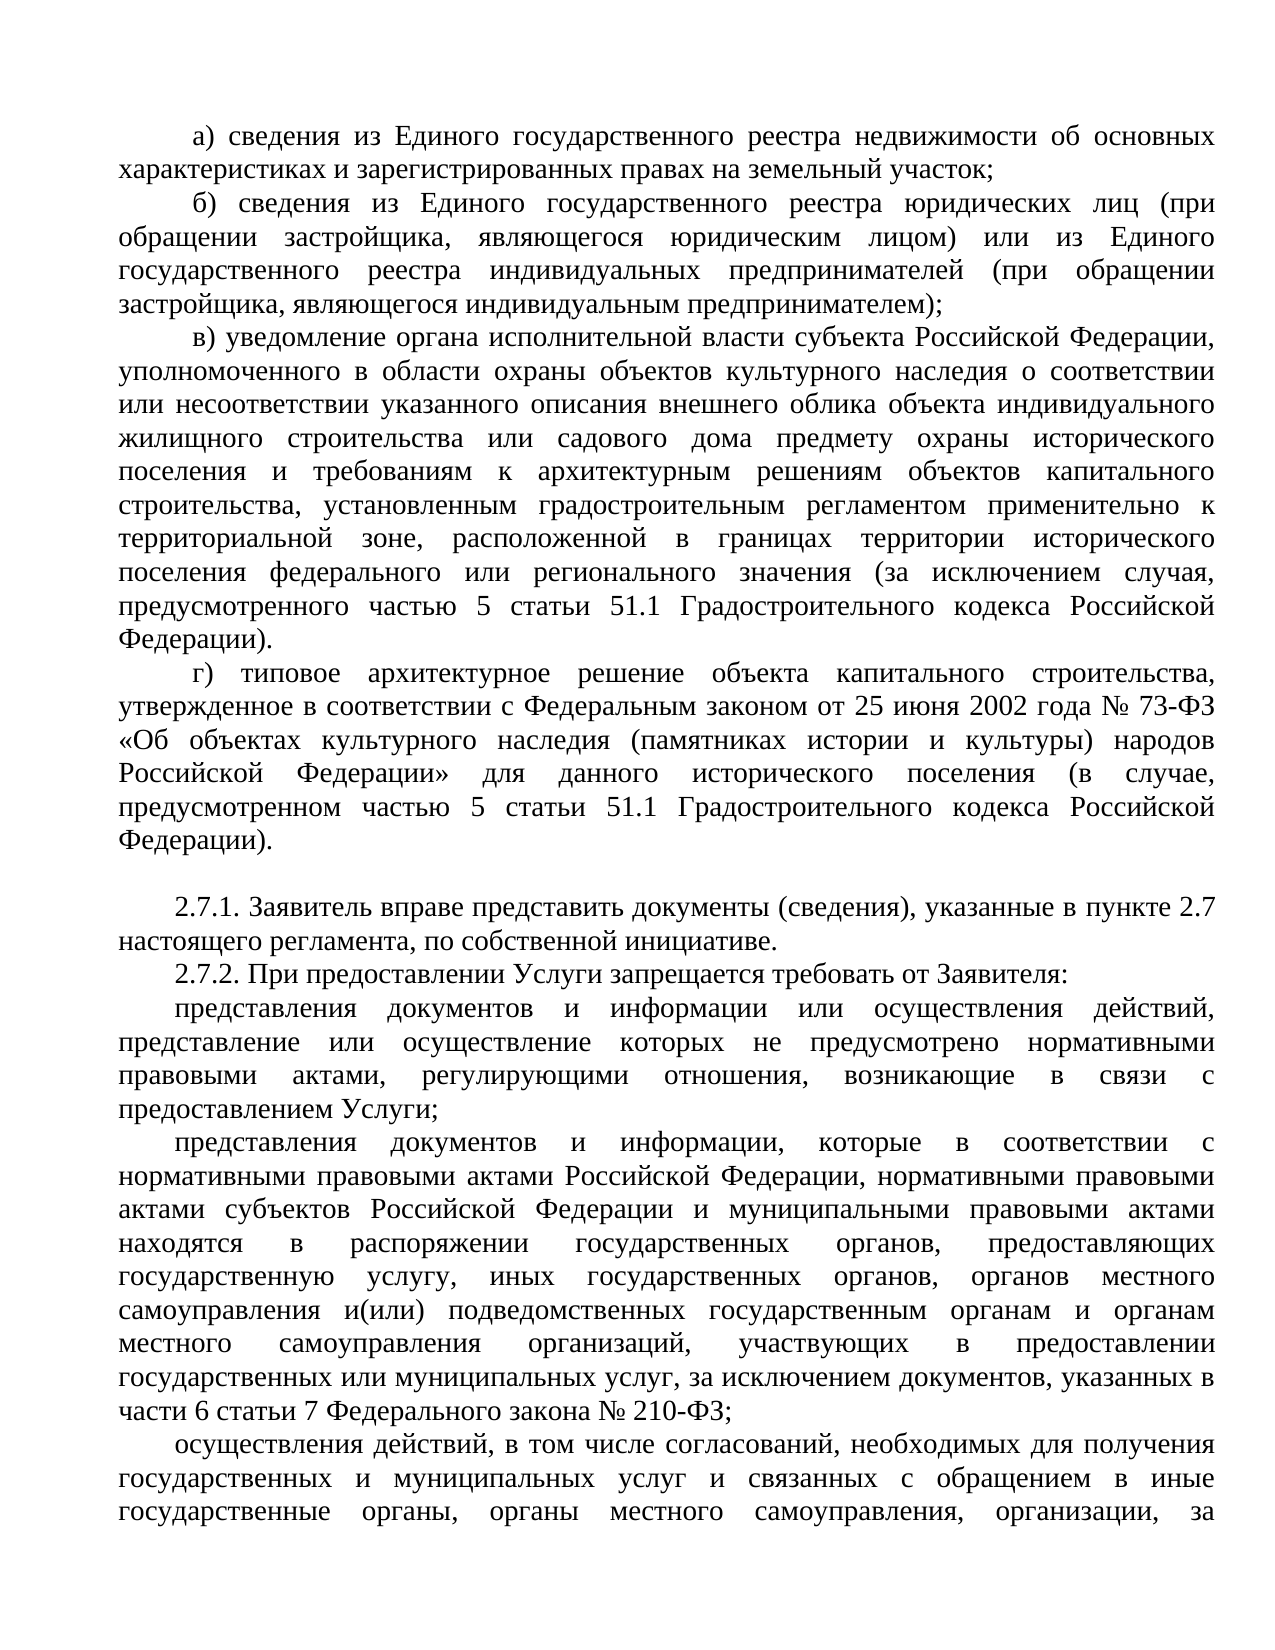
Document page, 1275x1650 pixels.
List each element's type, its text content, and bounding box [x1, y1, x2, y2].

text представления документов и информации, которые в соответствии с нормативными правовыми актами Российской Федерации, нормативными правовыми актами субъектов Российской Федерации и муниципальными правовыми актами находятся в распоряжении государственных органов, предоставляющих государственную услугу, иных государственных органов, органов местного самоуправления и(или) подведомственных государственным органам и органам местного самоуправления организаций, участвующих в предоставлении государственных или муниципальных услуг, за исключением документов, указанных в части 6 статьи 7 Федерального закона № 210-ФЗ; [118, 1124, 1216, 1426]
text б) сведения из Единого государственного реестра юридических лиц (при обращении застройщика, являющегося юридическим лицом) или из Единого государственного реестра индивидуальных предпринимателей (при обращении застройщика, являющегося индивидуальным предпринимателем); [118, 185, 1216, 319]
text а) сведения из Единого государственного реестра недвижимости об основных характеристиках и зарегистрированных правах на земельный участок; [118, 118, 1216, 185]
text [118, 1426, 1216, 1527]
text г) типовое архитектурное решение объекта капитального строительства, утвержденное в соответствии с Федеральным законом от 25 июня 2002 года № 73-ФЗ «Об объектах культурного наследия (памятниках истории и культуры) народов Российской Федерации» для данного исторического поселения (в случае, предусмотренном частью 5 статьи 51.1 Градостроительного кодекса Российской Федерации). [118, 655, 1216, 856]
text 2.7.1. Заявитель вправе представить документы (сведения), указанные в пункте 2.7 настоящего регламента, по собственной инициативе. [118, 889, 1216, 957]
text в) уведомление органа исполнительной власти субъекта Российской Федерации, уполномоченного в области охраны объектов культурного наследия о соответствии или несоответствии указанного описания внешнего облика объекта индивидуального жилищного строительства или садового дома предмету охраны исторического поселения и требованиям к архитектурным решениям объектов капитального строительства, установленным градостроительным регламентом применительно к территориальной зоне, расположенной в границах территории исторического поселения федерального или регионального значения (за исключением случая, предусмотренного частью 5 статьи 51.1 Градостроительного кодекса Российской Федерации). [118, 319, 1216, 655]
text представления документов и информации или осуществления действий, представление или осуществление которых не предусмотрено нормативными правовыми актами, регулирующими отношения, возникающие в связи с предоставлением Услуги; [118, 990, 1216, 1124]
text 2.7.2. При предоставлении Услуги запрещается требовать от Заявителя: [118, 957, 1216, 990]
